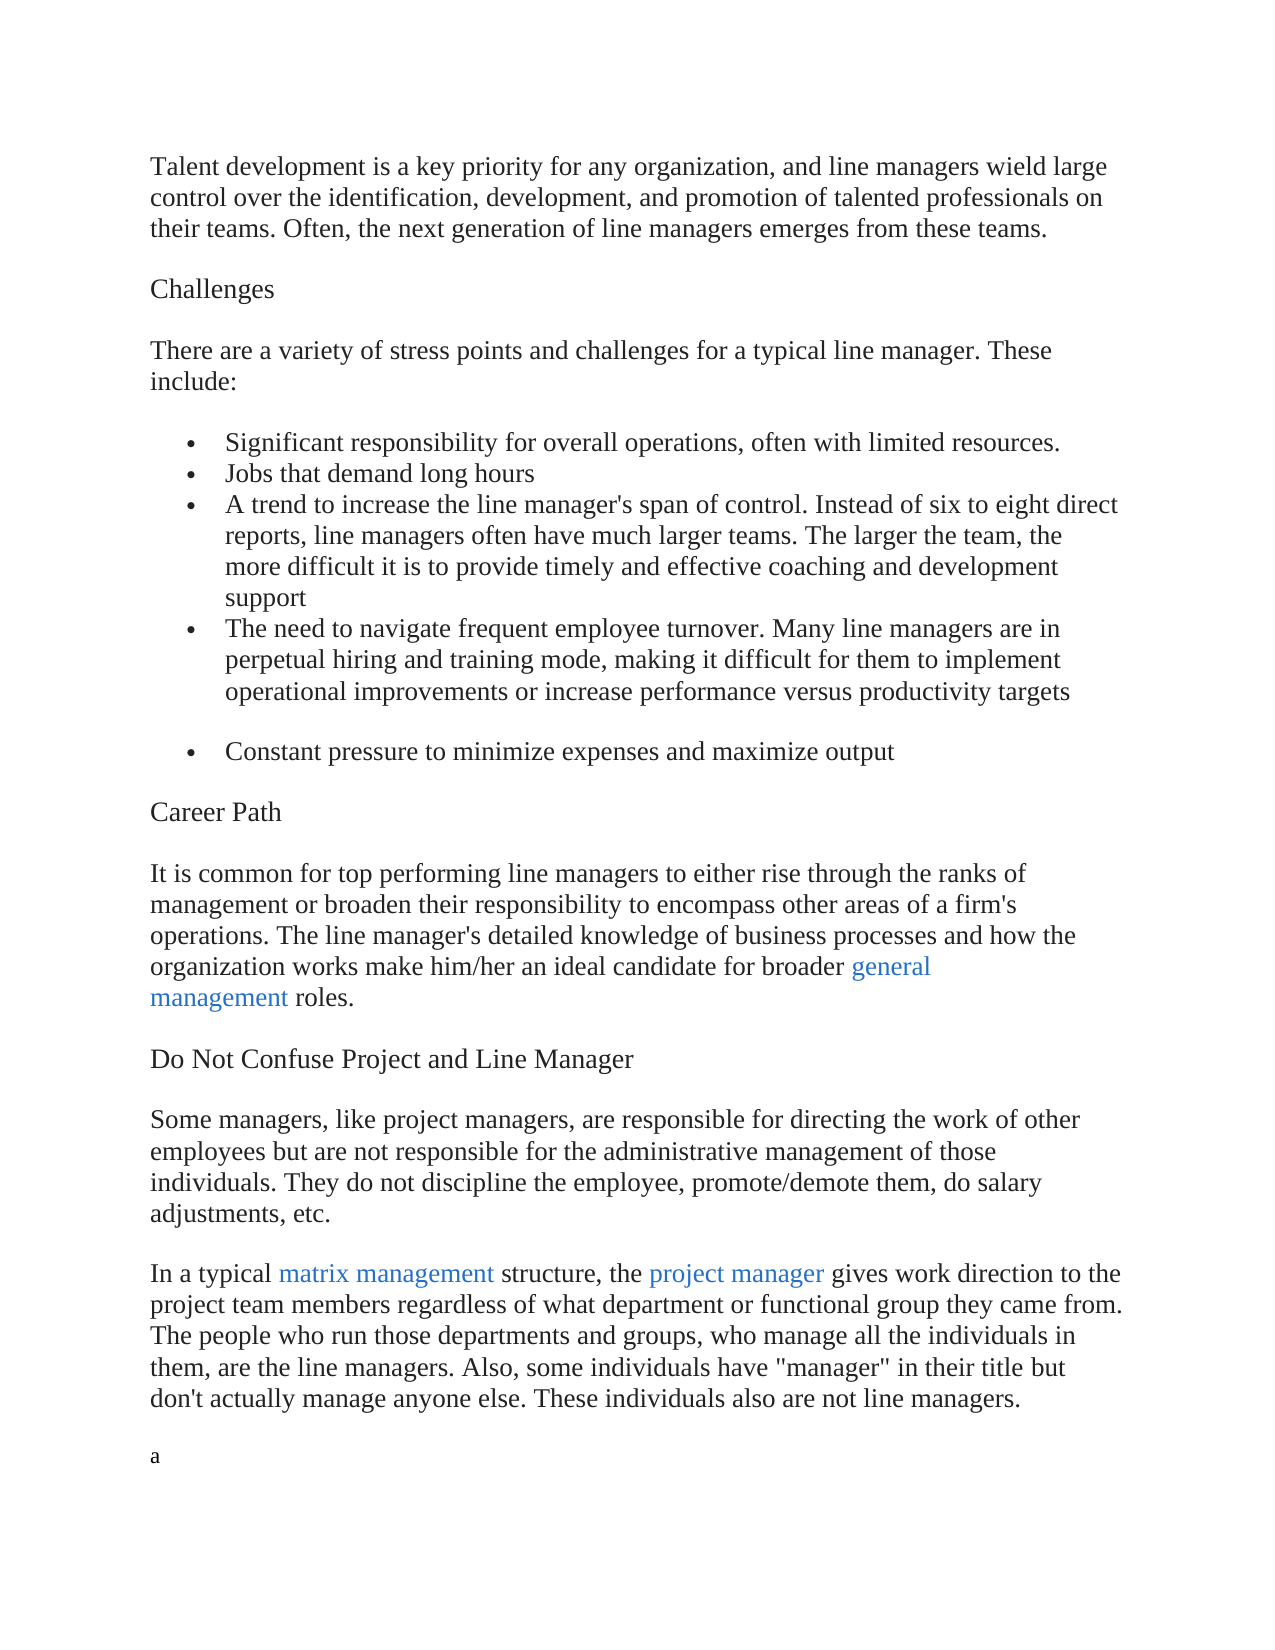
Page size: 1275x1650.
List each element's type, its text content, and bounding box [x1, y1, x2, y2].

list Jobs that demand long hours [187, 457, 1125, 488]
text Do Not Confuse Project and Line Manager [150, 1042, 1125, 1074]
text Career Path [150, 795, 1125, 828]
text Some managers, like project managers, are responsible for directing the work of other employees but are not responsible for the administrative management of those individuals. They do not discipline the employee, promote/demote them, do salary adjustments, etc. [150, 1103, 1125, 1228]
list Significant responsibility for overall operations, often with limited resources. [187, 426, 1125, 457]
text It is common for top performing line managers to either rise through the ranks of management or broaden their responsibility to encompass other areas of a firm's operations. The line manager's detailed knowledge of business processes and how the organization works make him/her an ideal candidate for broader general management roles. [150, 857, 1125, 1013]
list The need to navigate frequent employee turnover. Many line managers are in perpetual hiring and training mode, making it difficult for them to implement operational improvements or increase performance versus productivity targets [187, 612, 1125, 706]
text Talent development is a key priority for any organization, and line managers wield large control over the identification, development, and promotion of talented professionals on their teams. Often, the next generation of line managers emerges from these teams. [150, 150, 1125, 243]
text a [150, 1442, 1125, 1468]
list A trend to increase the line manager's span of control. Instead of six to eight direct reports, line managers often have much larger teams. The larger the team, the more difficult it is to provide timely and effective coaching and development support [187, 488, 1125, 612]
text There are a variety of stress points and challenges for a typical line manager. These include: [150, 334, 1125, 396]
list Constant pressure to minimize expenses and maximize output [187, 735, 1125, 766]
text In a typical matrix management structure, the project manager gives work direction to the project team members regardless of what department or functional group they came from. The people who run those departments and groups, who manage all the individuals in them, are the line managers. Also, some individuals have "manager" in their title but don't actually manage anyone else. These individuals also are not line managers. [150, 1257, 1125, 1413]
text Challenges [150, 273, 1125, 305]
